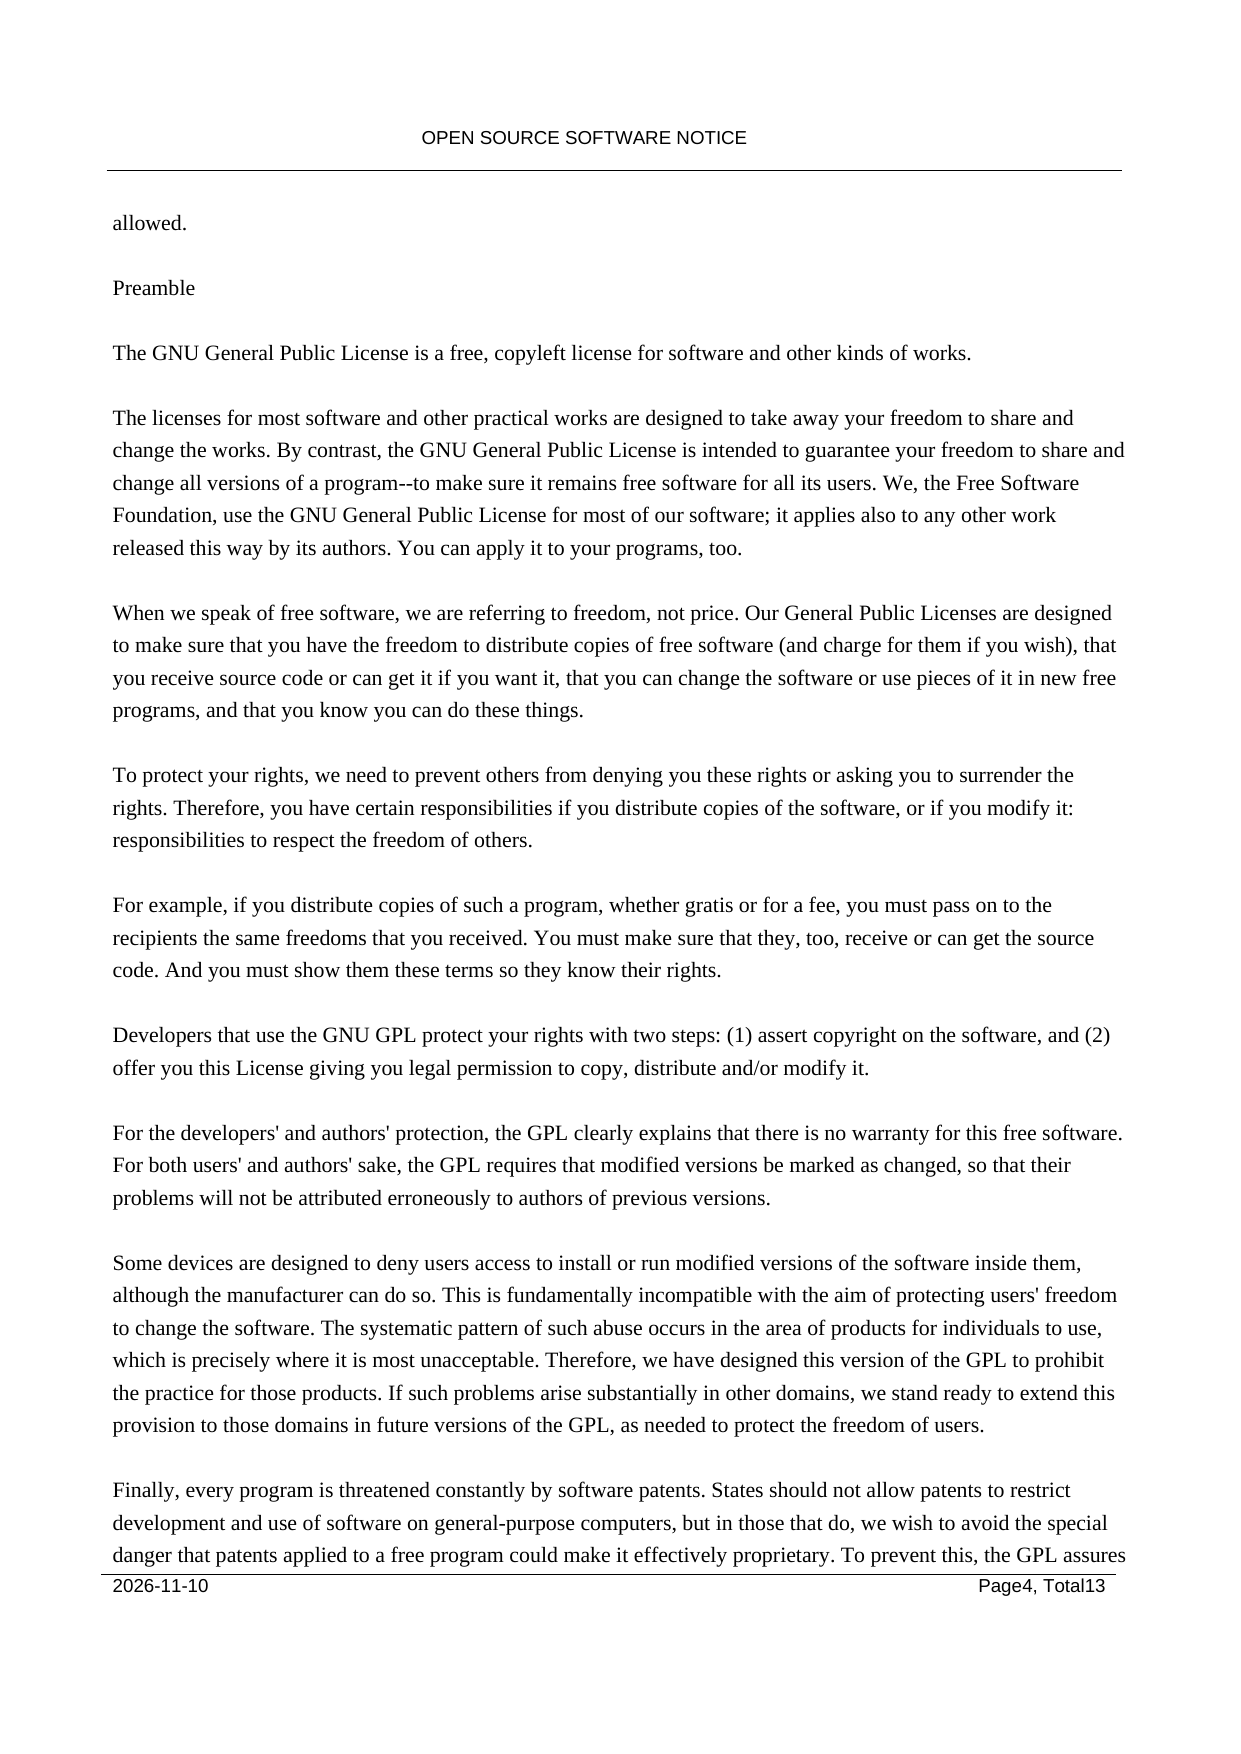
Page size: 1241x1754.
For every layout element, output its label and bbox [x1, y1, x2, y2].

text [112, 206, 1128, 1571]
